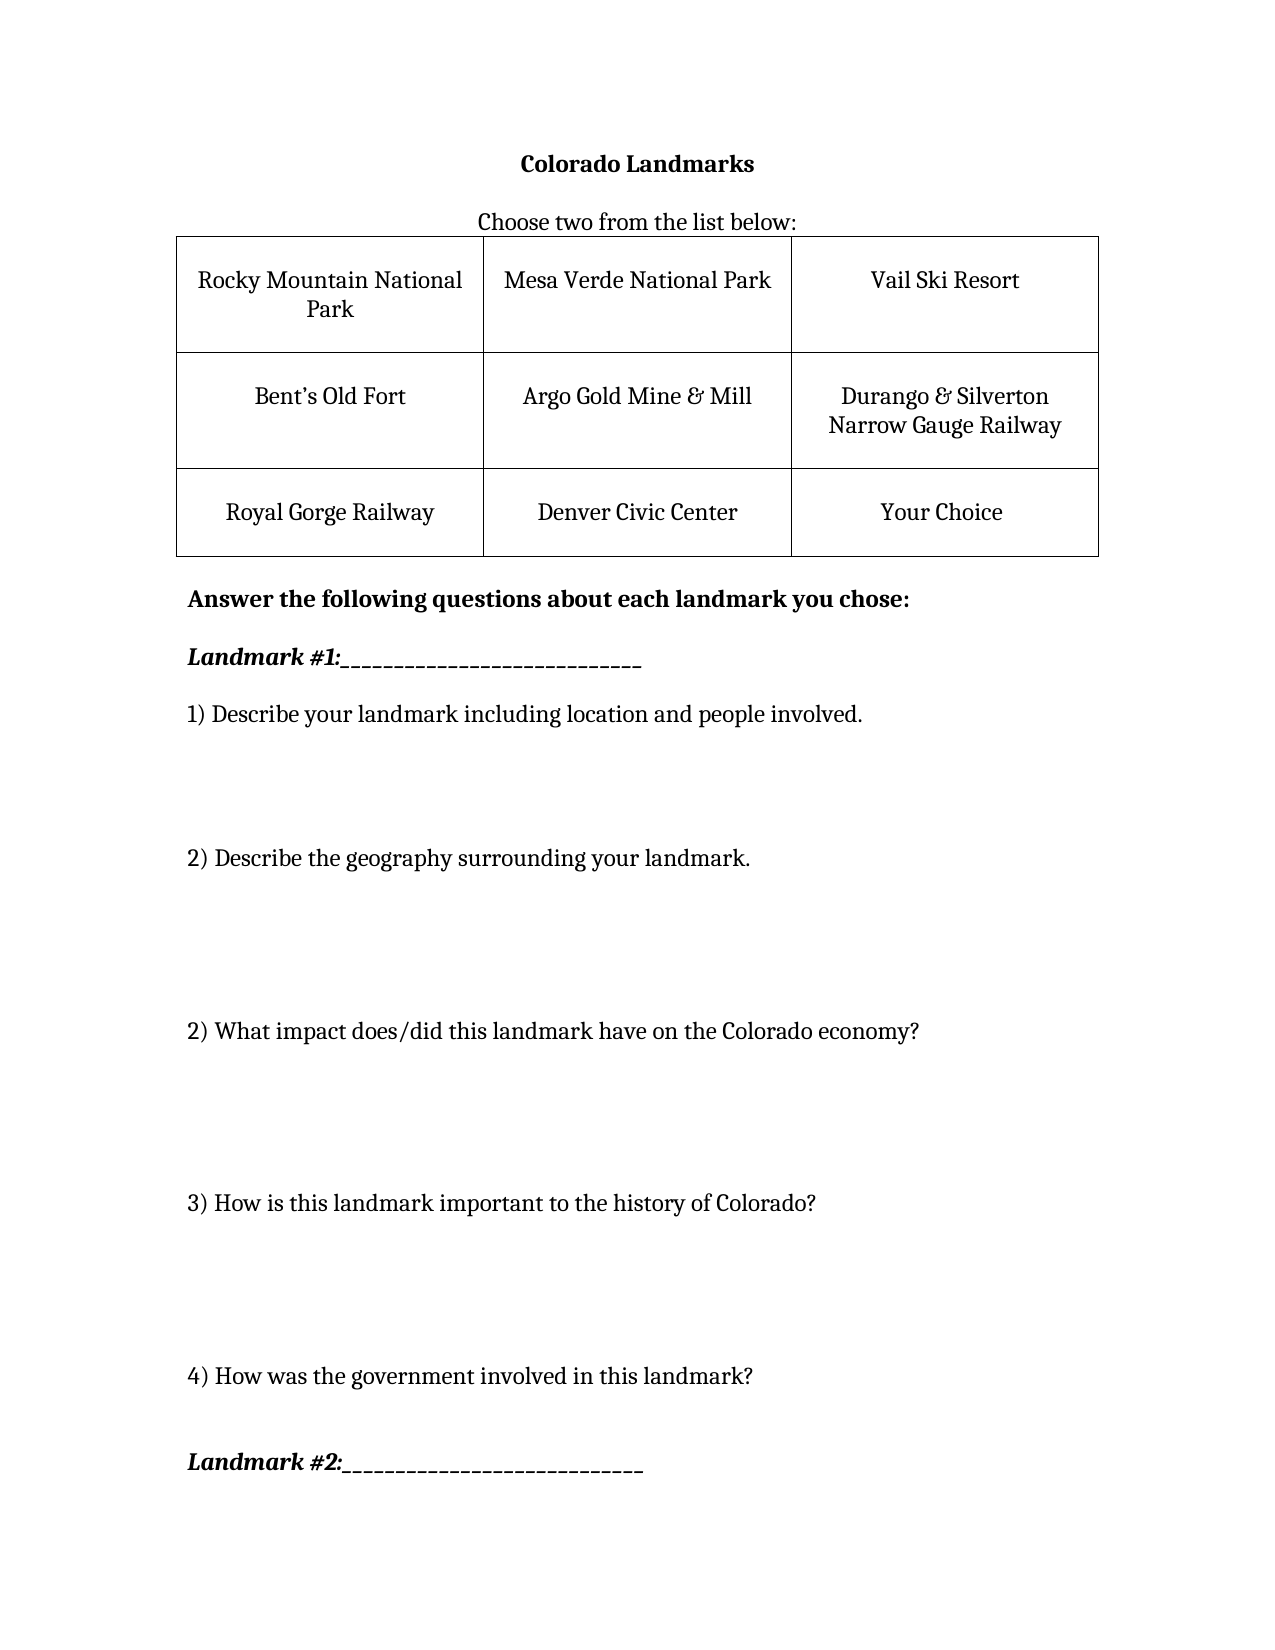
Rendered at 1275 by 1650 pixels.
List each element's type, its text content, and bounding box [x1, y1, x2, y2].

table_cell Royal Gorge Railway [177, 469, 483, 556]
text 4) How was the government involved in this landmark? [187, 1362, 1087, 1390]
text Landmark #1:____________________________ [187, 643, 1087, 672]
table_header Rocky Mountain National Park [177, 237, 483, 352]
text 1) Describe your landmark including location and people involved. [187, 700, 1087, 729]
text Answer the following questions about each landmark you chose: [187, 585, 1087, 614]
table_cell Argo Gold Mine & Mill [484, 353, 791, 468]
table_cell Your Choice [792, 469, 1098, 556]
text 2) What impact does/did this landmark have on the Colorado economy? [187, 1017, 1087, 1045]
table_header Mesa Verde National Park [484, 237, 791, 352]
text Colorado Landmarks [187, 150, 1087, 179]
table_cell Bent’s Old Fort [177, 353, 483, 468]
table_cell Durango & Silverton Narrow Gauge Railway [792, 353, 1098, 468]
text Landmark #2:____________________________ [187, 1448, 1087, 1477]
text Choose two from the list below: [187, 207, 1087, 236]
text 3) How is this landmark important to the history of Colorado? [187, 1189, 1087, 1218]
text 2) Describe the geography surrounding your landmark. [187, 844, 1087, 873]
table_header Vail Ski Resort [792, 237, 1098, 352]
table_cell Denver Civic Center [484, 469, 791, 556]
